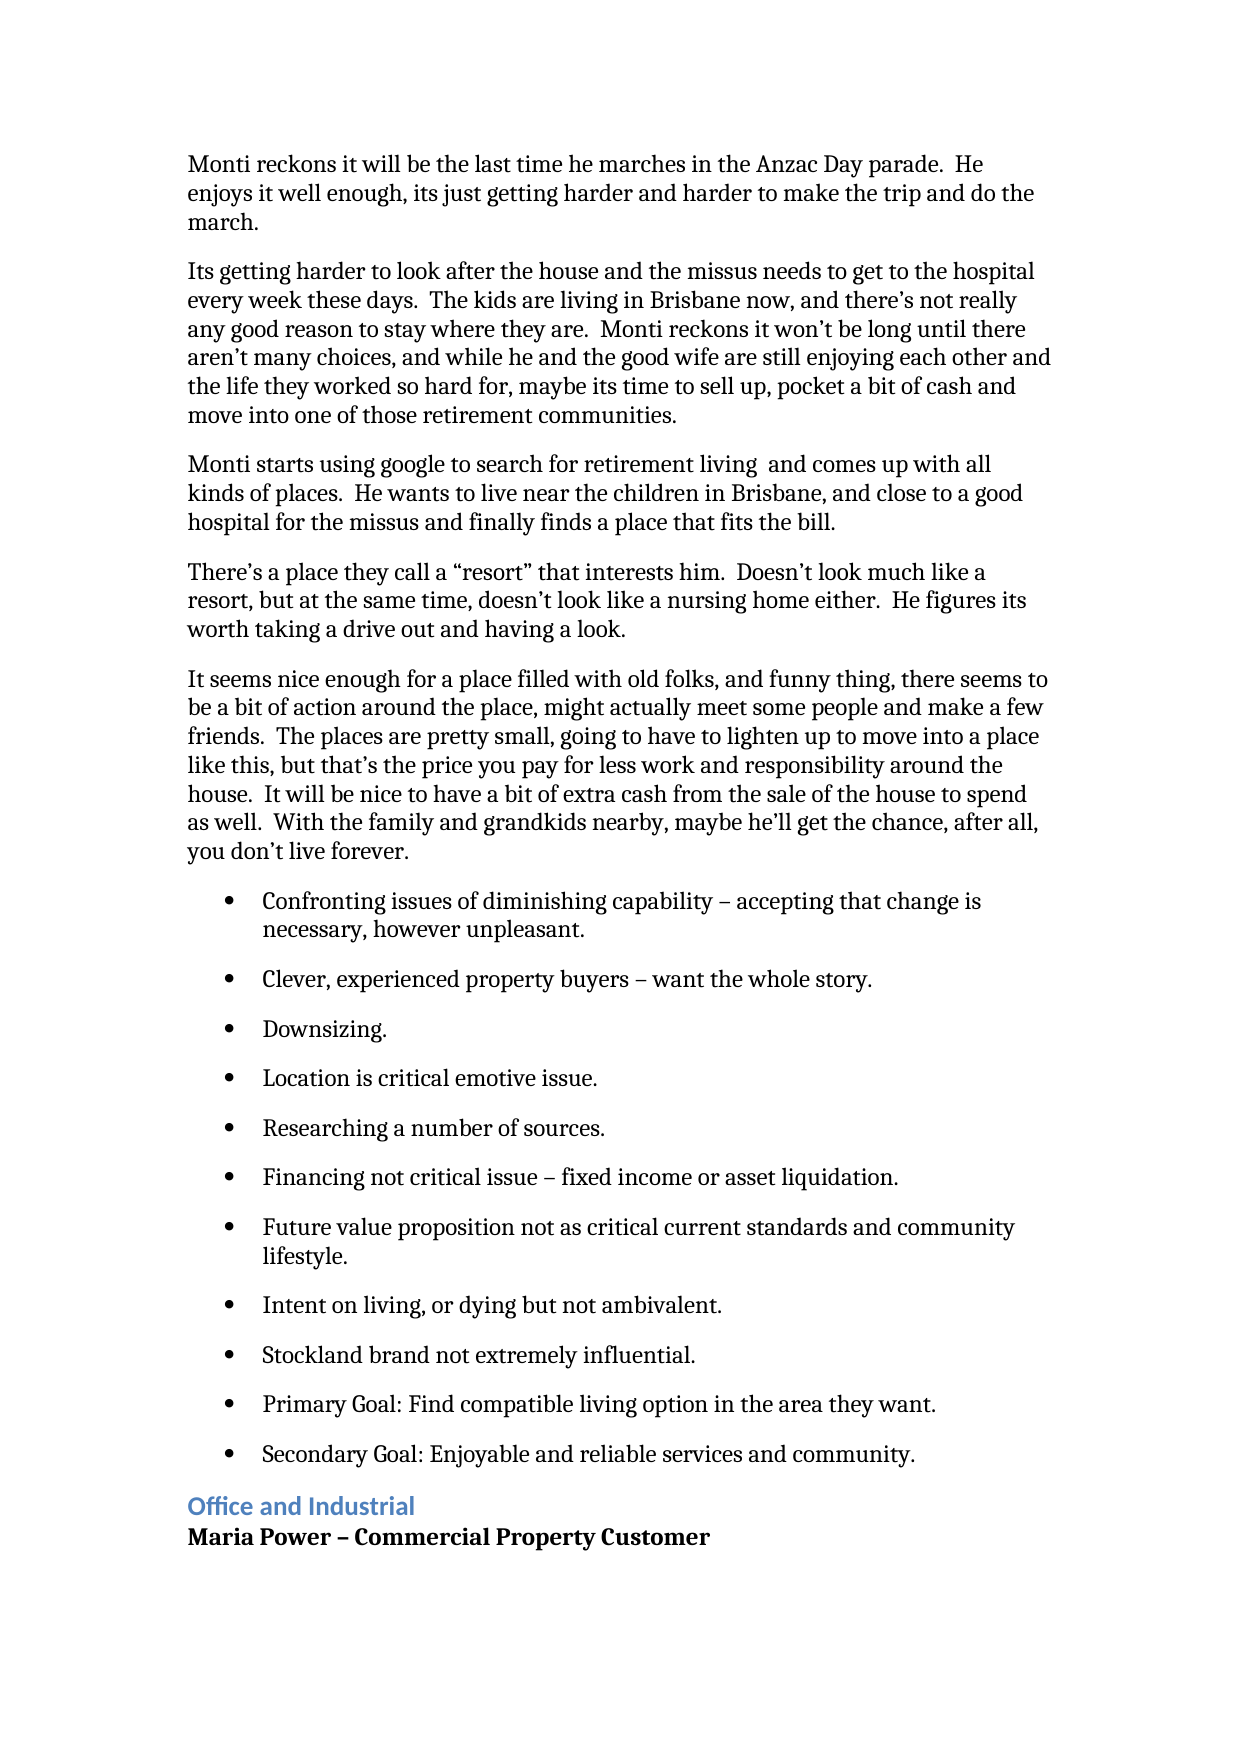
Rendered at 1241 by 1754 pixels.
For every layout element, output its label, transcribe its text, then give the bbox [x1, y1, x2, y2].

text Confronting issues of diminishing capability – accepting that change is necessary, however unpleasant. [225, 887, 1053, 944]
text Monti starts using google to search for retirement living and comes up with all kinds of places. He wants to live near the children in Brisbane, and close to a good hospital for the missus and finally finds a place that fits the bill. [187, 450, 1053, 537]
text Secondary Goal: Enjoyable and reliable services and community. [225, 1440, 1053, 1469]
list Maria Power – Commercial Property Customer [187, 1523, 1053, 1551]
text Future value proposition not as critical current standards and community lifestyle. [225, 1213, 1053, 1270]
text Location is critical emotive issue. [225, 1064, 1053, 1093]
text Financing not critical issue – fixed income or asset liquidation. [225, 1163, 1053, 1192]
text Its getting harder to look after the house and the missus needs to get to the hospital every week these days. The kids are living in Brisbane now, and there’s not really any good reason to stay where they are. Monti reckons it won’t be long until there aren’t many choices, and while he and the good wife are still enjoying each other and the life they worked so hard for, maybe its time to sell up, pocket a bit of cash and move into one of those retirement communities. [187, 257, 1053, 429]
text Primary Goal: Find compatible living option in the area they want. [225, 1390, 1053, 1419]
text Monti reckons it will be the last time he marches in the Anzac Day parade. He enjoys it well enough, its just getting harder and harder to make the trip and do the march. [187, 150, 1053, 236]
text There’s a place they call a “resort” that interests him. Doesn’t look much like a resort, but at the same time, doesn’t look like a nursing home either. He figures its worth taking a drive out and having a look. [187, 557, 1053, 644]
text Researching a number of sources. [225, 1114, 1053, 1142]
text Downsizing. [225, 1014, 1053, 1043]
text It seems nice enough for a place filled with old folks, and funny thing, there seems to be a bit of action around the place, might actually meet some people and make a few friends. The places are pretty small, going to have to lighten up to move into a place like this, but that’s the price you pay for less work and responsibility around the house. It will be nice to have a bit of extra cash from the sale of the house to spend as well. With the family and grandkids nearby, maybe he’ll get the chance, after all, you don’t live forever. [187, 664, 1053, 866]
text Intent on living, or dying but not ambivalent. [225, 1291, 1053, 1320]
subtitle Office and Industrial [187, 1489, 1053, 1523]
text Stockland brand not extremely influential. [225, 1341, 1053, 1369]
text Clever, experienced property buyers – want the whole story. [225, 965, 1053, 994]
